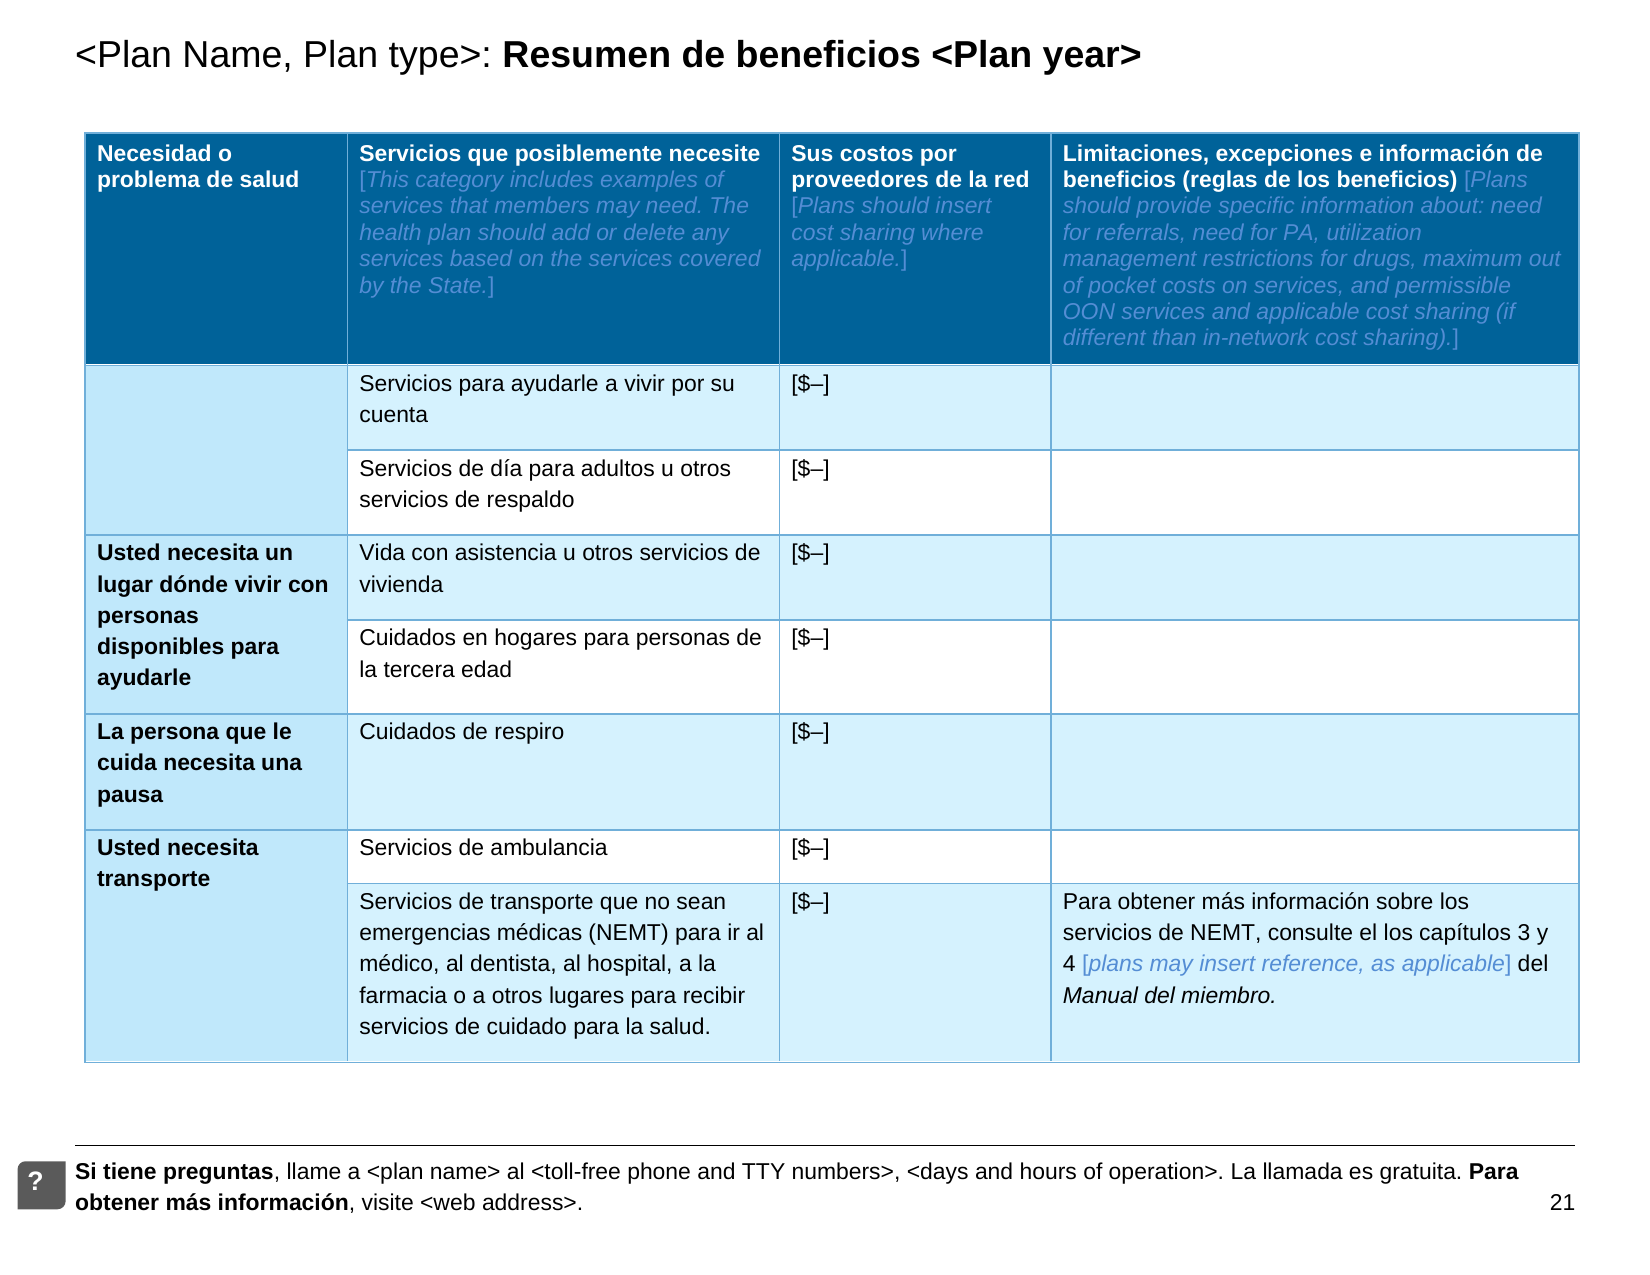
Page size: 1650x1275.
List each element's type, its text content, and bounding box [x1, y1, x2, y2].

table_header Necesidad o problema de salud [86, 134, 347, 364]
table_cell Servicios de transporte que no sean emergencias médicas (NEMT) para ir al médico, al dentista, al hospital, a la farmacia o a otros lugares para recibir servicios de cuidado para la salud. [348, 884, 779, 1061]
table_cell [1052, 451, 1578, 534]
table_cell Cuidados en hogares para personas de la tercera edad [348, 621, 779, 713]
table_cell Para obtener más información sobre los servicios de NEMT, consulte el los capítulos 3 y 4 [plans may insert reference, as applicable] del Manual del miembro. [1052, 884, 1578, 1061]
table_cell La persona que le cuida necesita una pausa [86, 715, 347, 829]
table_cell [$–] [780, 451, 1050, 534]
table_cell Cuidados de respiro [348, 715, 779, 829]
table_cell Vida con asistencia u otros servicios de vivienda [348, 536, 779, 619]
table_cell [1052, 715, 1578, 829]
table_header Sus costos por proveedores de la red [Plans should insert cost sharing where applicable.] [780, 134, 1050, 364]
table_cell [1052, 366, 1578, 449]
table_cell [1052, 536, 1578, 619]
table_cell [$–] [780, 366, 1050, 449]
table_cell Usted necesita transporte [86, 831, 347, 1061]
table_cell Servicios para ayudarle a vivir por su cuenta [348, 366, 779, 449]
table_cell [1052, 831, 1578, 883]
table_cell [$–] [780, 536, 1050, 619]
table_cell [$–] [780, 621, 1050, 713]
table_cell Servicios de día para adultos u otros servicios de respaldo [348, 451, 779, 534]
table_header Limitaciones, excepciones e información de beneficios (reglas de los beneficios) [Plans should provide specific information about: need for referrals, need for PA, utilization management restrictions for drugs, maximum out of pocket costs on services, and permissible OON services and applicable cost sharing (if different than in-network cost sharing).] [1052, 134, 1578, 364]
table_cell Servicios de ambulancia [348, 831, 779, 883]
table_cell [$–] [780, 884, 1050, 1061]
table_cell Usted necesita un lugar dónde vivir con personas disponibles para ayudarle [86, 536, 347, 713]
table_cell [$–] [780, 831, 1050, 883]
table_cell [$–] [780, 715, 1050, 829]
table_header Servicios que posiblemente necesite [This category includes examples of services that members may need. The health plan should add or delete any services based on the services covered by the State.] [348, 134, 779, 364]
table_cell [1052, 621, 1578, 713]
